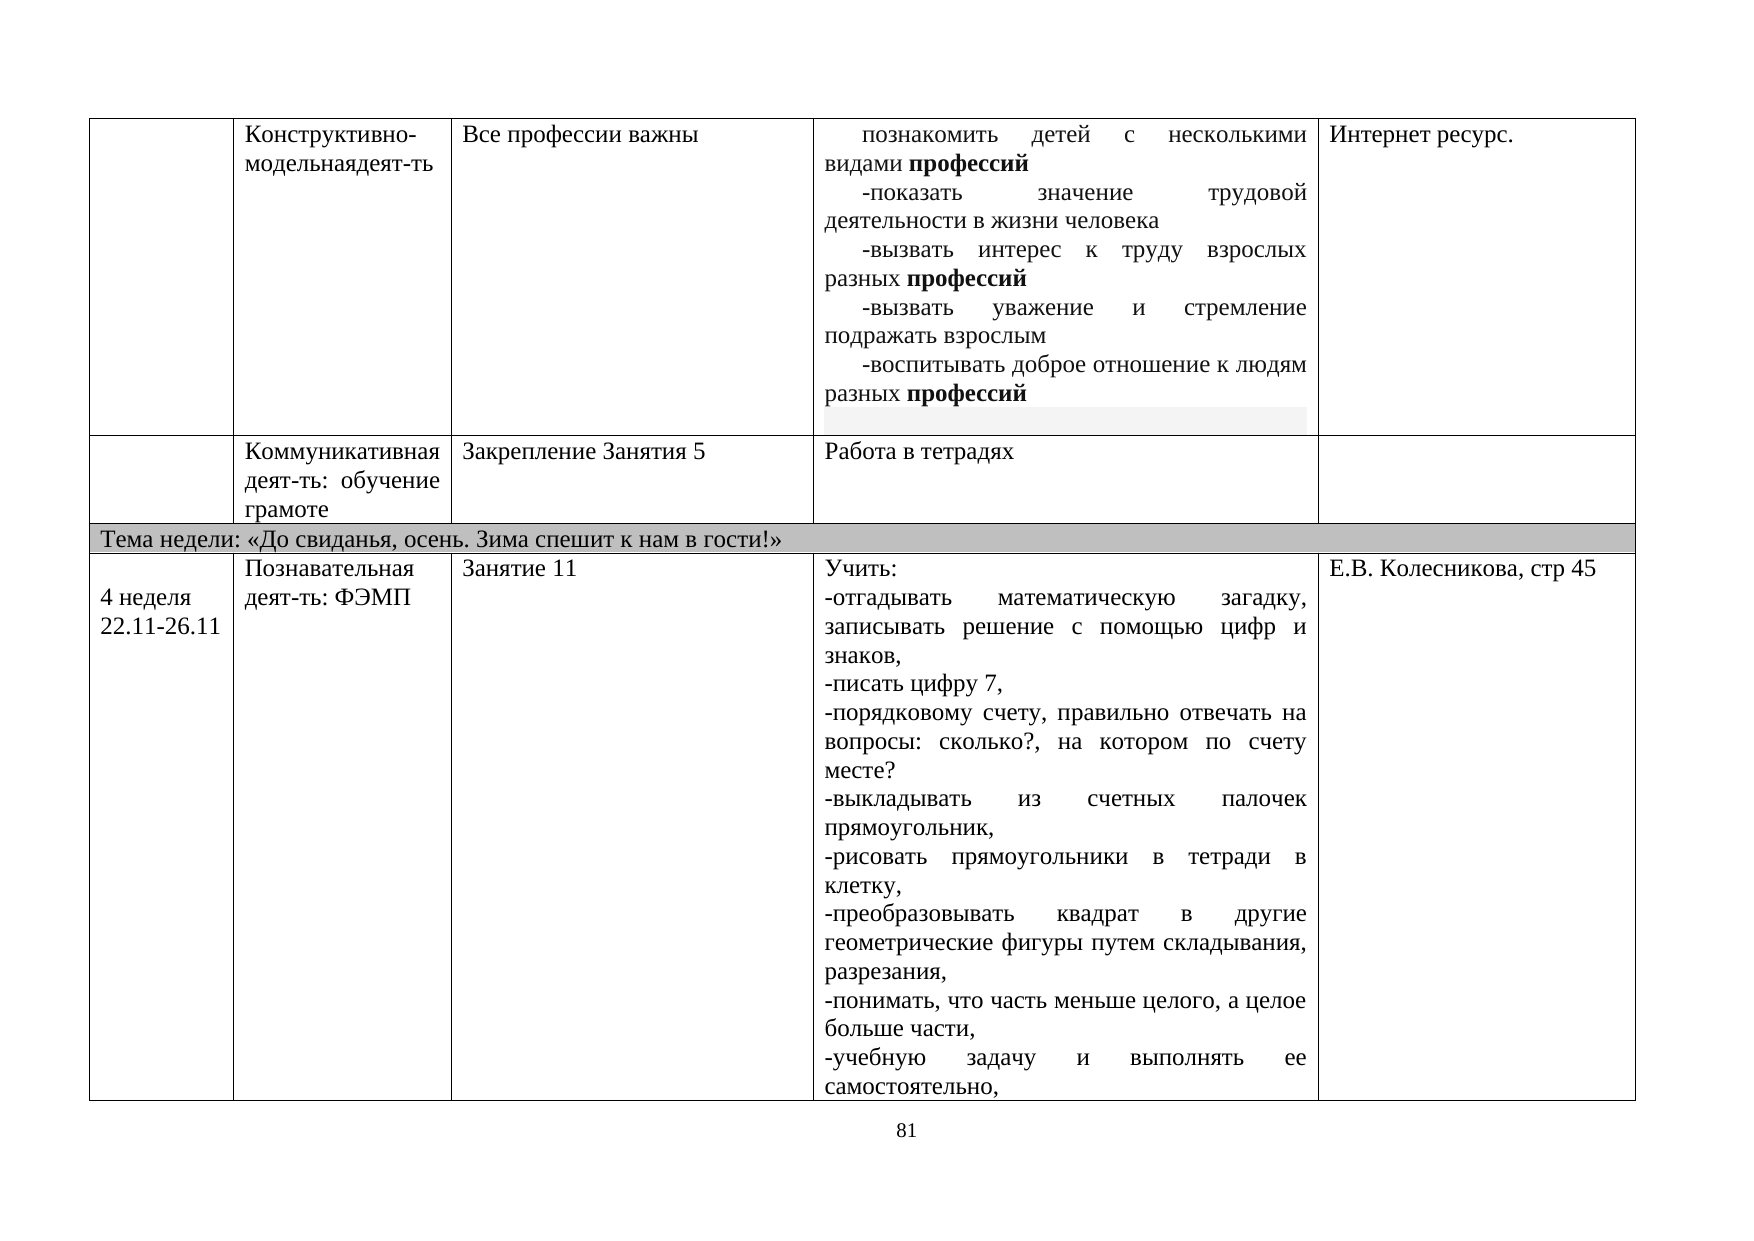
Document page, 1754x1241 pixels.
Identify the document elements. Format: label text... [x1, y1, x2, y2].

table_cell Работа в тетрадях [814, 436, 1318, 523]
table_cell Закрепление Занятия 5 [452, 436, 813, 523]
table_cell [1319, 436, 1635, 523]
table_cell Конструктивно-модельнаядеят-ть [234, 119, 451, 435]
table_cell Занятие 11 [452, 554, 813, 1100]
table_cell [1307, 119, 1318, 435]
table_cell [814, 554, 1318, 1100]
table_cell Тема недели: «До свиданья, осень. Зима спешит к нам в гости!» [90, 524, 1635, 552]
table_cell Коммуникативная деят-ть: обучение грамоте [234, 436, 451, 523]
table_cell Интернет ресурс. [1319, 119, 1635, 435]
table_cell [90, 436, 233, 523]
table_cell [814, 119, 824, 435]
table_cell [90, 554, 233, 1100]
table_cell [234, 554, 451, 1100]
table_cell Все профессии важны [452, 119, 813, 435]
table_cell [1319, 554, 1635, 1100]
